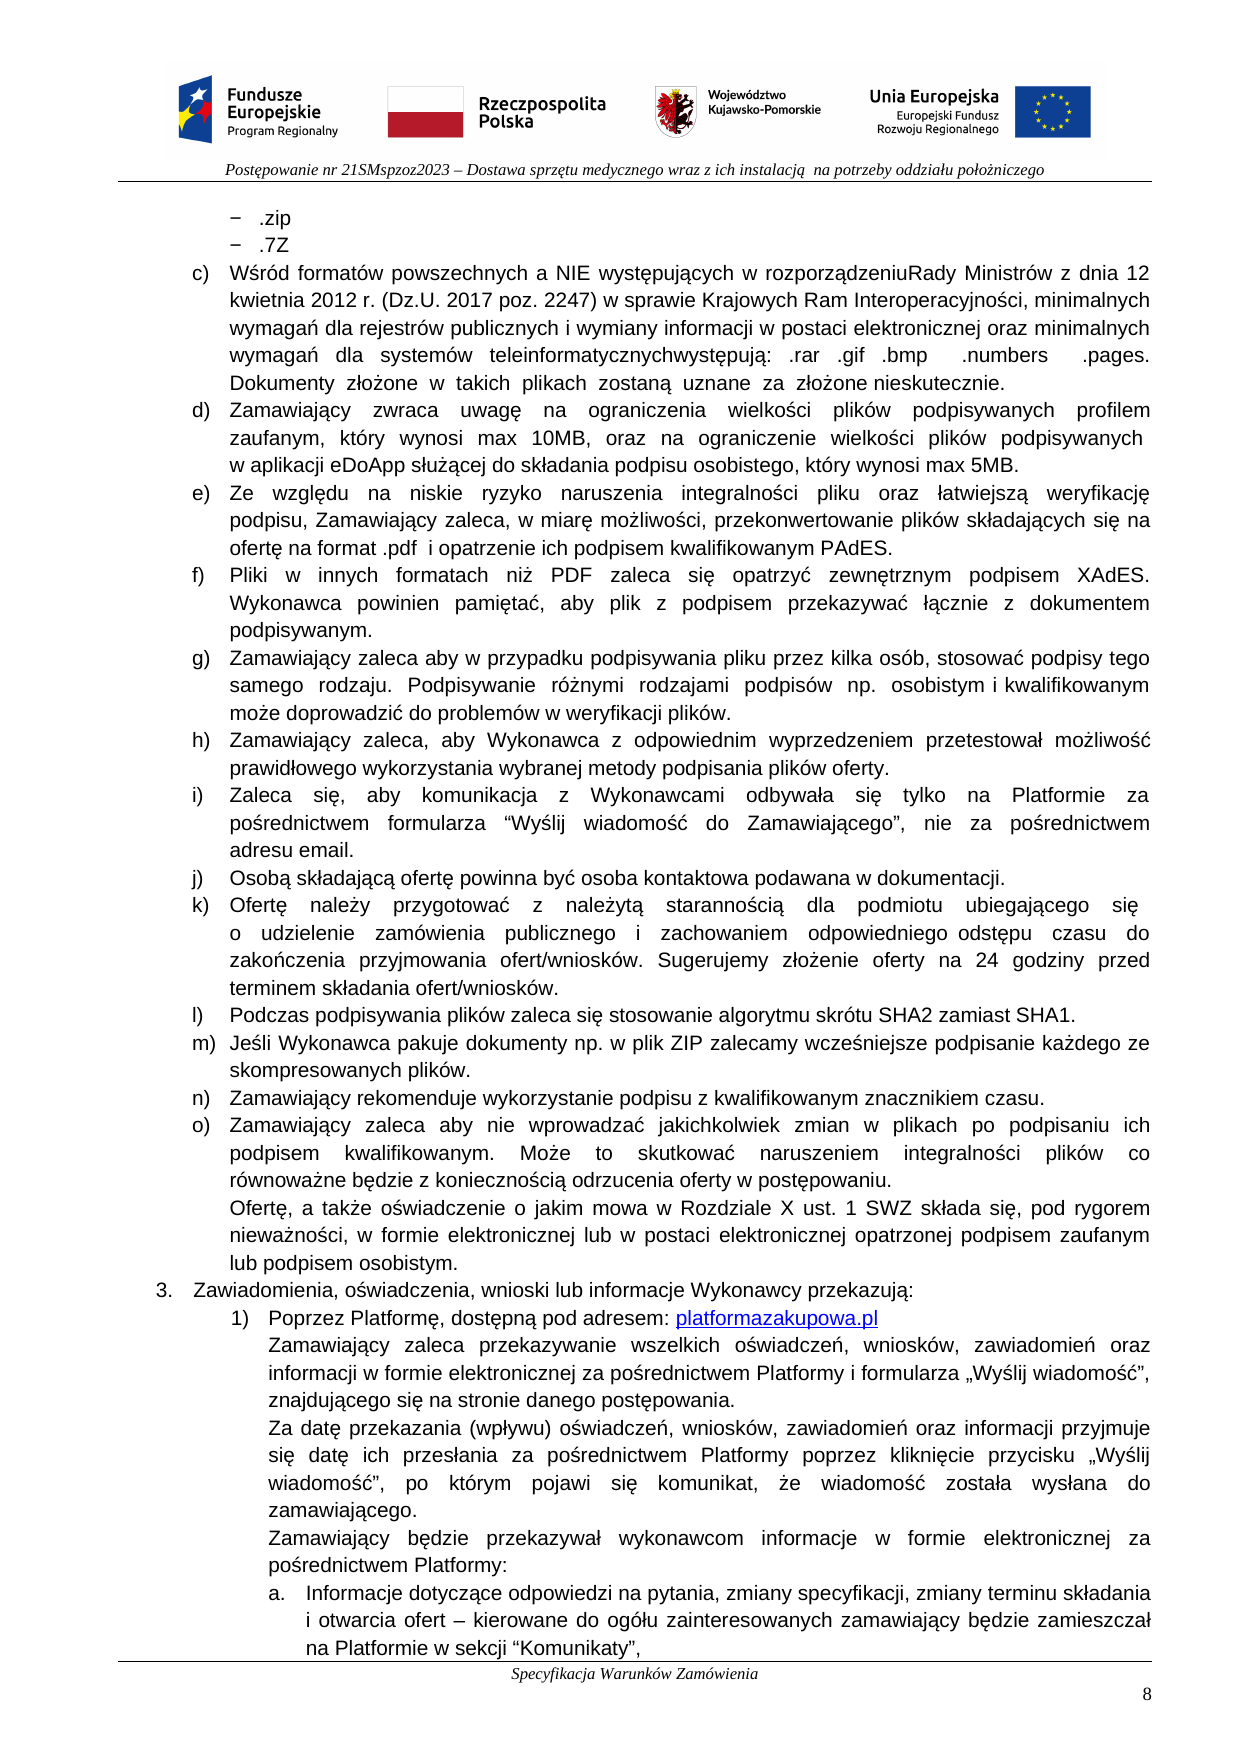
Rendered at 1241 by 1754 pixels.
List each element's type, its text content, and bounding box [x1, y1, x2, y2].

list Zamawiający rekomenduje wykorzystanie podpisu z kwalifikowanym znacznikiem czasu. [192, 1086, 1152, 1110]
list Ofertę, a także oświadczenie o jakim mowa w Rozdziale X ust. 1 SWZ składa się, pod rygorem nieważności, w formie elektronicznej lub w postaci elektronicznej opatrzonej podpisem zaufanym lub podpisem osobistym. [229, 1196, 1152, 1275]
list Zamawiający zwraca uwagę na ograniczenia wielkości plików podpisywanych profilem zaufanym, który wynosi max 10MB, oraz na ograniczenie wielkości plików podpisywanych w aplikacji eDoApp służącej do składania podpisu osobistego, który wynosi max 5MB. [192, 398, 1152, 477]
list − .7Z [229, 233, 1152, 257]
list Zamawiający będzie przekazywał wykonawcom informacje w formie elektronicznej za pośrednictwem Platformy: [268, 1526, 1152, 1577]
list Za datę przekazania (wpływu) oświadczeń, wniosków, zawiadomień oraz informacji przyjmuje się datę ich przesłania za pośrednictwem Platformy poprzez kliknięcie przycisku „Wyślij wiadomość”, po którym pojawi się komunikat, że wiadomość została wysłana do zamawiającego. [268, 1416, 1152, 1522]
list Informacje dotyczące odpowiedzi na pytania, zmiany specyfikacji, zmiany terminu składania i otwarcia ofert – kierowane do ogółu zainteresowanych zamawiający będzie zamieszczał na Platformie w sekcji “Komunikaty”, [268, 1581, 1152, 1660]
list Wśród formatów powszechnych a NIE występujących w rozporządzeniuRady Ministrów z dnia 12 kwietnia 2012 r. (Dz.U. 2017 poz. 2247) w sprawie Krajowych Ram Interoperacyjności, minimalnych wymagań dla rejestrów publicznych i wymiany informacji w postaci elektronicznej oraz minimalnych wymagań dla systemów teleinformatycznychwystępują: .rar .gif .bmp .numbers .pages. Dokumenty złożone w takich plikach zostaną uznane za złożone nieskutecznie. [192, 261, 1152, 395]
list Podczas podpisywania plików zaleca się stosowanie algorytmu skrótu SHA2 zamiast SHA1. [192, 1003, 1152, 1027]
list Zamawiający zaleca aby w przypadku podpisywania pliku przez kilka osób, stosować podpisy tego samego rodzaju. Podpisywanie różnymi rodzajami podpisów np. osobistym i kwalifikowanym może doprowadzić do problemów w weryfikacji plików. [192, 646, 1152, 725]
list Zawiadomienia, oświadczenia, wnioski lub informacje Wykonawcy przekazują: [156, 1278, 1152, 1302]
list Zamawiający zaleca przekazywanie wszelkich oświadczeń, wniosków, zawiadomień oraz informacji w formie elektronicznej za pośrednictwem Platformy i formularza „Wyślij wiadomość”, znajdującego się na stronie danego postępowania. [268, 1333, 1152, 1412]
picture [162, 59, 1107, 160]
list Poprzez Platformę, dostępną pod adresem: platformazakupowa.pl [231, 1306, 1152, 1330]
list Zaleca się, aby komunikacja z Wykonawcami odbywała się tylko na Platformie za pośrednictwem formularza “Wyślij wiadomość do Zamawiającego”, nie za pośrednictwem adresu email. [192, 783, 1152, 862]
list Osobą składającą ofertę powinna być osoba kontaktowa podawana w dokumentacji. [192, 866, 1152, 890]
list Ofertę należy przygotować z należytą starannością dla podmiotu ubiegającego się o udzielenie zamówienia publicznego i zachowaniem odpowiedniego odstępu czasu do zakończenia przyjmowania ofert/wniosków. Sugerujemy złożenie oferty na 24 godziny przed terminem składania ofert/wniosków. [192, 893, 1152, 1000]
list Zamawiający zaleca aby nie wprowadzać jakichkolwiek zmian w plikach po podpisaniu ich podpisem kwalifikowanym. Może to skutkować naruszeniem integralności plików co równoważne będzie z koniecznością odrzucenia oferty w postępowaniu. [192, 1113, 1152, 1192]
list − .zip [229, 206, 1152, 230]
list Ze względu na niskie ryzyko naruszenia integralności pliku oraz łatwiejszą weryfikację podpisu, Zamawiający zaleca, w miarę możliwości, przekonwertowanie plików składających się na ofertę na format .pdf i opatrzenie ich podpisem kwalifikowanym PAdES. [192, 481, 1152, 560]
list Zamawiający zaleca, aby Wykonawca z odpowiednim wyprzedzeniem przetestował możliwość prawidłowego wykorzystania wybranej metody podpisania plików oferty. [192, 728, 1152, 780]
list Pliki w innych formatach niż PDF zaleca się opatrzyć zewnętrznym podpisem XAdES. Wykonawca powinien pamiętać, aby plik z podpisem przekazywać łącznie z dokumentem podpisywanym. [192, 563, 1152, 642]
list Jeśli Wykonawca pakuje dokumenty np. w plik ZIP zalecamy wcześniejsze podpisanie każdego ze skompresowanych plików. [192, 1031, 1152, 1082]
